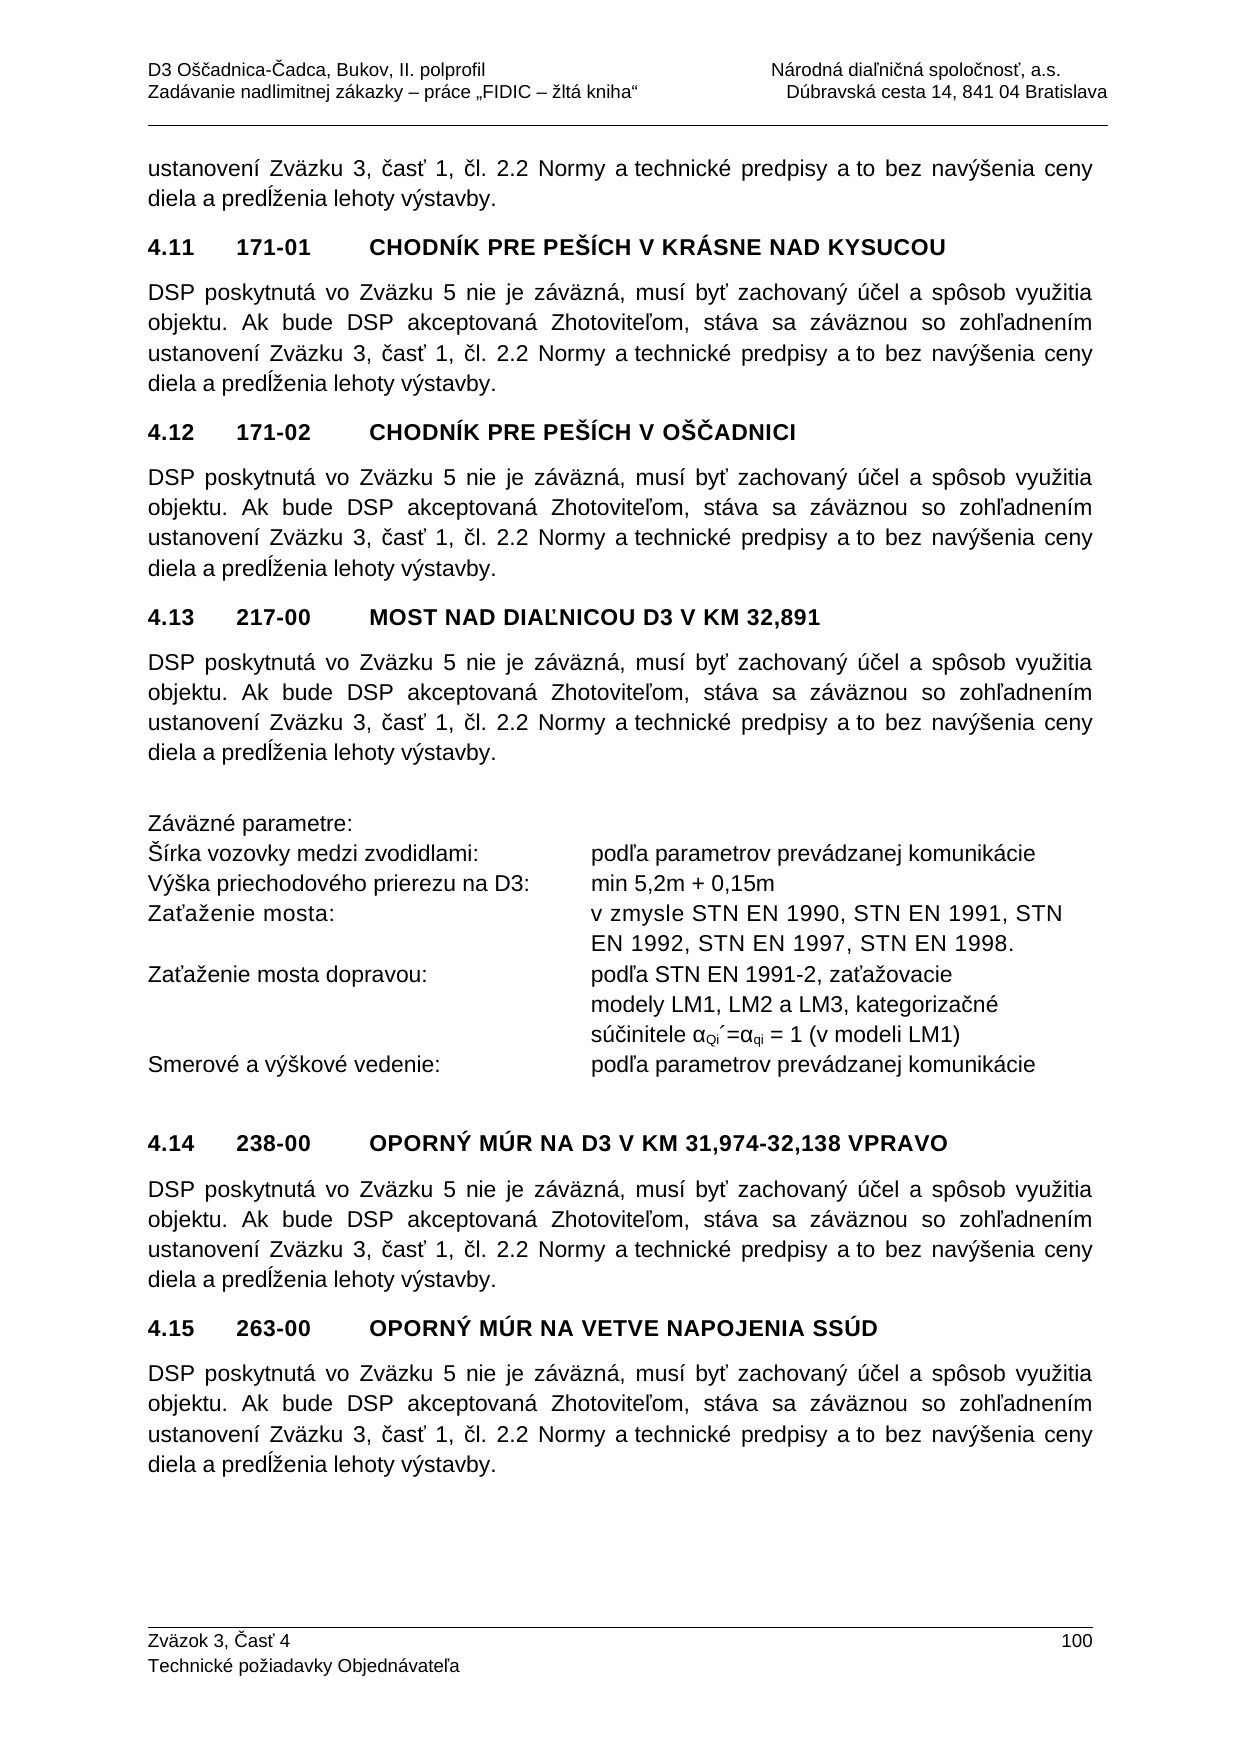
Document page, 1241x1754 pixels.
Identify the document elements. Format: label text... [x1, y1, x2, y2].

text Smerové a výškové vedenie: podľa parametrov prevádzanej komunikácie [148, 1051, 1093, 1078]
text Zaťaženie mosta: v zmysle STN EN 1990, STN EN 1991, STN EN 1992, STN EN 1997, STN EN 1998. [148, 900, 1093, 957]
subtitle 238-00 Oporný múr na D3 v km 31,974-32,138 vpravo [148, 1130, 1093, 1157]
subtitle 263-00 Oporný múr na vetve napojenia SSÚD [148, 1315, 1093, 1341]
text Záväzné parametre: [148, 809, 1093, 836]
subtitle 171-02 Chodník pre peších v Oščadnici [148, 419, 1093, 445]
text modely LM1, LM2 a LM3, kategorizačné súčinitele αQi´=αqi = 1 (v modeli LM1) [118, 991, 1093, 1047]
text Výška priechodového prierezu na D3: min 5,2m + 0,15m [148, 870, 1093, 896]
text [148, 1360, 1093, 1477]
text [148, 155, 1093, 211]
subtitle 217-00 Most nad diaľnicou D3 v km 32,891 [148, 603, 1093, 630]
subtitle 171-01 Chodník pre peších v Krásne nad Kysucou [148, 234, 1093, 260]
text Zaťaženie mosta dopravou: podľa STN EN 1991-2, zaťažovacie [148, 961, 1093, 987]
text Šírka vozovky medzi zvodidlami: podľa parametrov prevádzanej komunikácie [148, 840, 1093, 866]
